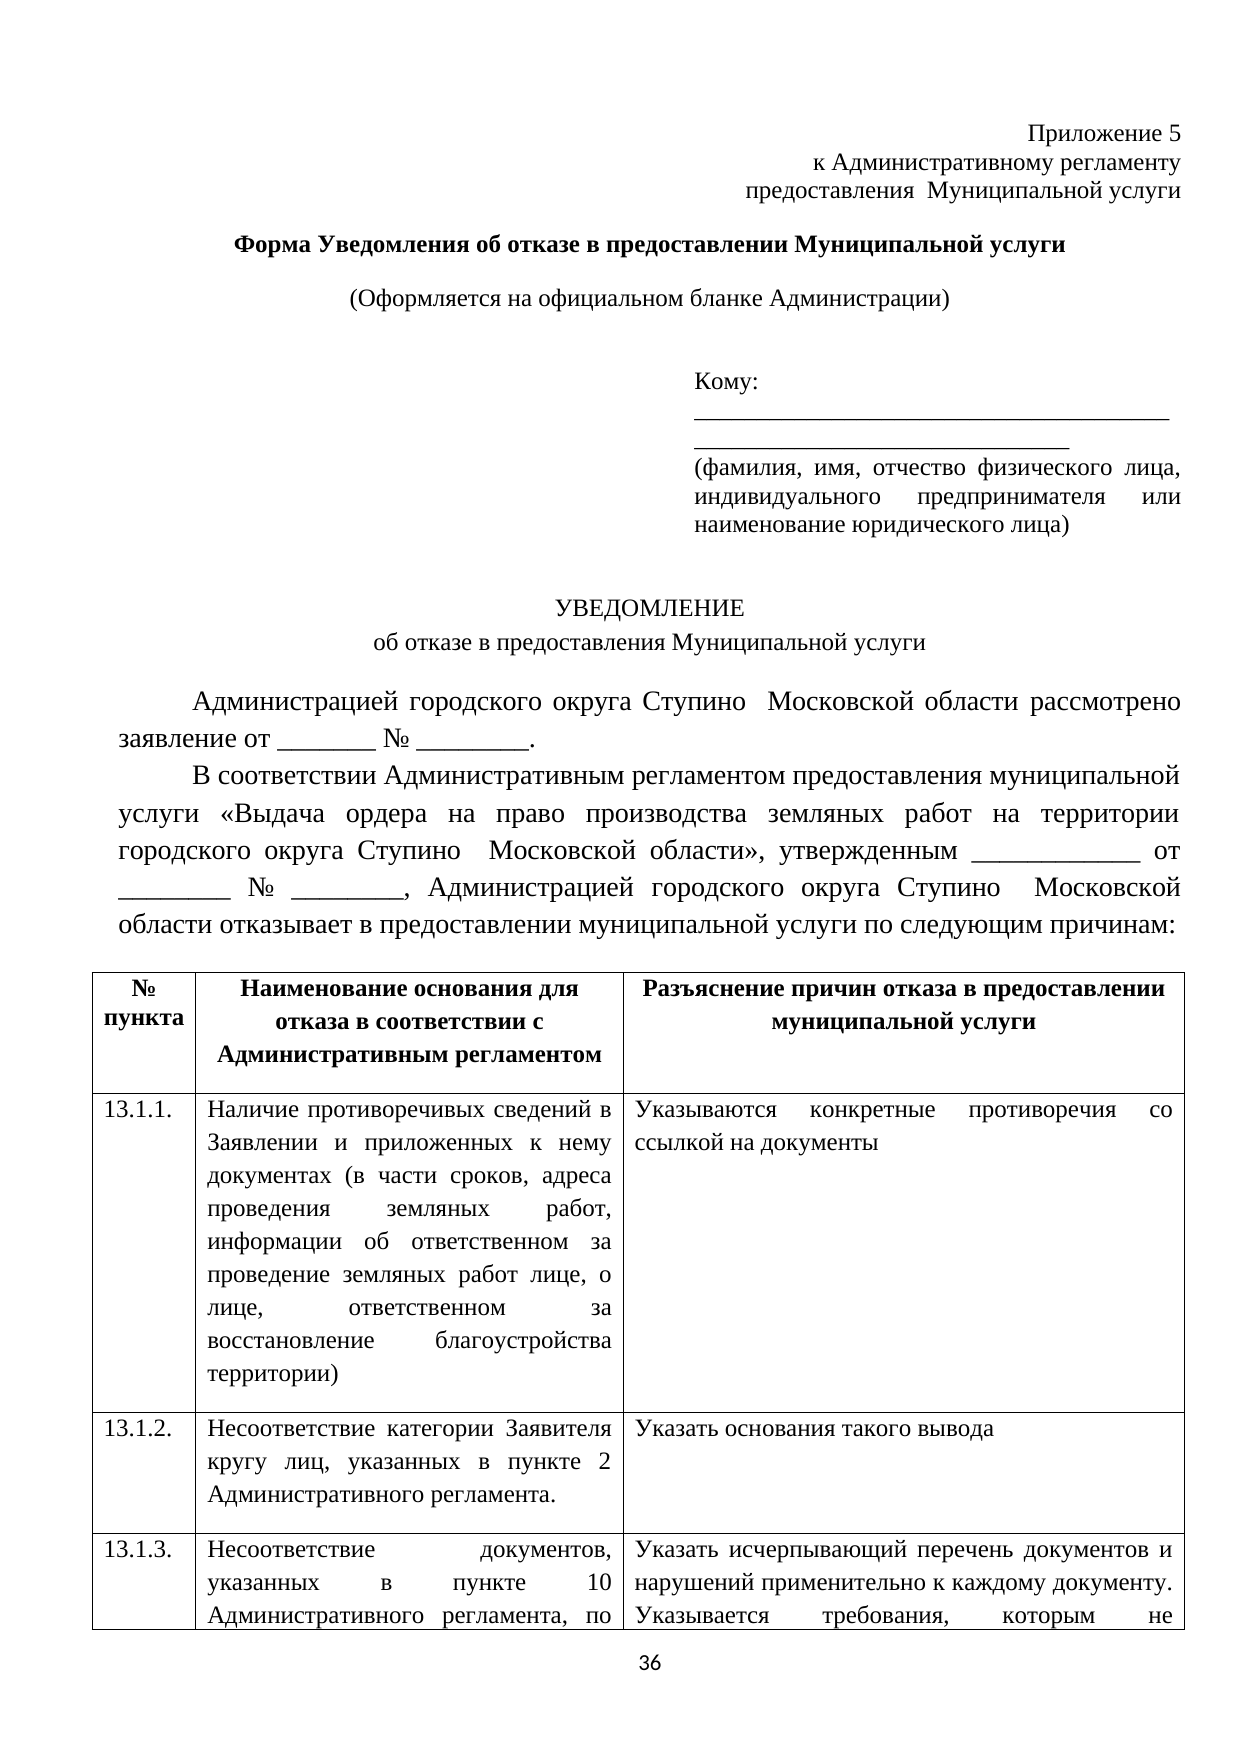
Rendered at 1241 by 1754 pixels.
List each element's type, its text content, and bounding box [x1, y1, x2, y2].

text (Оформляется на официальном бланке Администрации) [118, 283, 1181, 312]
table_header № пункта [93, 973, 195, 1093]
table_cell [624, 1534, 1184, 1629]
text Кому: ____________________________________________________________________ [694, 366, 1181, 452]
text В соответствии Административным регламентом предоставления муниципальной услуги «Выдача ордера на право производства земляных работ на территории городского округа Ступино Московской области», утвержденным ____________ от ________ № ________, Администрацией городского округа Ступино Московской области отказывает в предоставлении муниципальной услуги по следующим причинам: [118, 758, 1181, 939]
table_cell 13.1.2. [93, 1413, 195, 1533]
text об отказе в предоставления Муниципальной услуги [118, 627, 1181, 655]
table_cell 13.1.1. [93, 1094, 195, 1412]
table_header Разъяснение причин отказа в предоставлении муниципальной услуги [624, 973, 1184, 1093]
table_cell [196, 1534, 623, 1629]
text Форма Уведомления об отказе в предоставлении Муниципальной услуги [118, 229, 1181, 258]
text Приложение 5 к Административному регламенту предоставления Муниципальной услуги [709, 118, 1181, 204]
table_header Наименование основания для отказа в соответствии с Административным регламентом [196, 973, 623, 1093]
table_cell Несоответствие категории Заявителя кругу лиц, указанных в пункте 2 Административного регламента. [196, 1413, 623, 1533]
table_cell 13.1.3. [93, 1534, 195, 1629]
table_cell Указываются конкретные противоречия со ссылкой на документы [624, 1094, 1184, 1412]
text (фамилия, имя, отчество физического лица, индивидуального предпринимателя или наименование юридического лица) [694, 452, 1181, 538]
table_cell Указать основания такого вывода [624, 1413, 1184, 1533]
table_cell Наличие противоречивых сведений в Заявлении и приложенных к нему документах (в части сроков, адреса проведения земляных работ, информации об ответственном за проведение земляных работ лице, о лице, ответственном за восстановление благоустройства территории) [196, 1094, 623, 1412]
text Администрацией городского округа Ступино Московской области рассмотрено заявление от _______ № ________. [118, 684, 1181, 754]
text УВЕДОМЛЕНИЕ [118, 593, 1181, 622]
